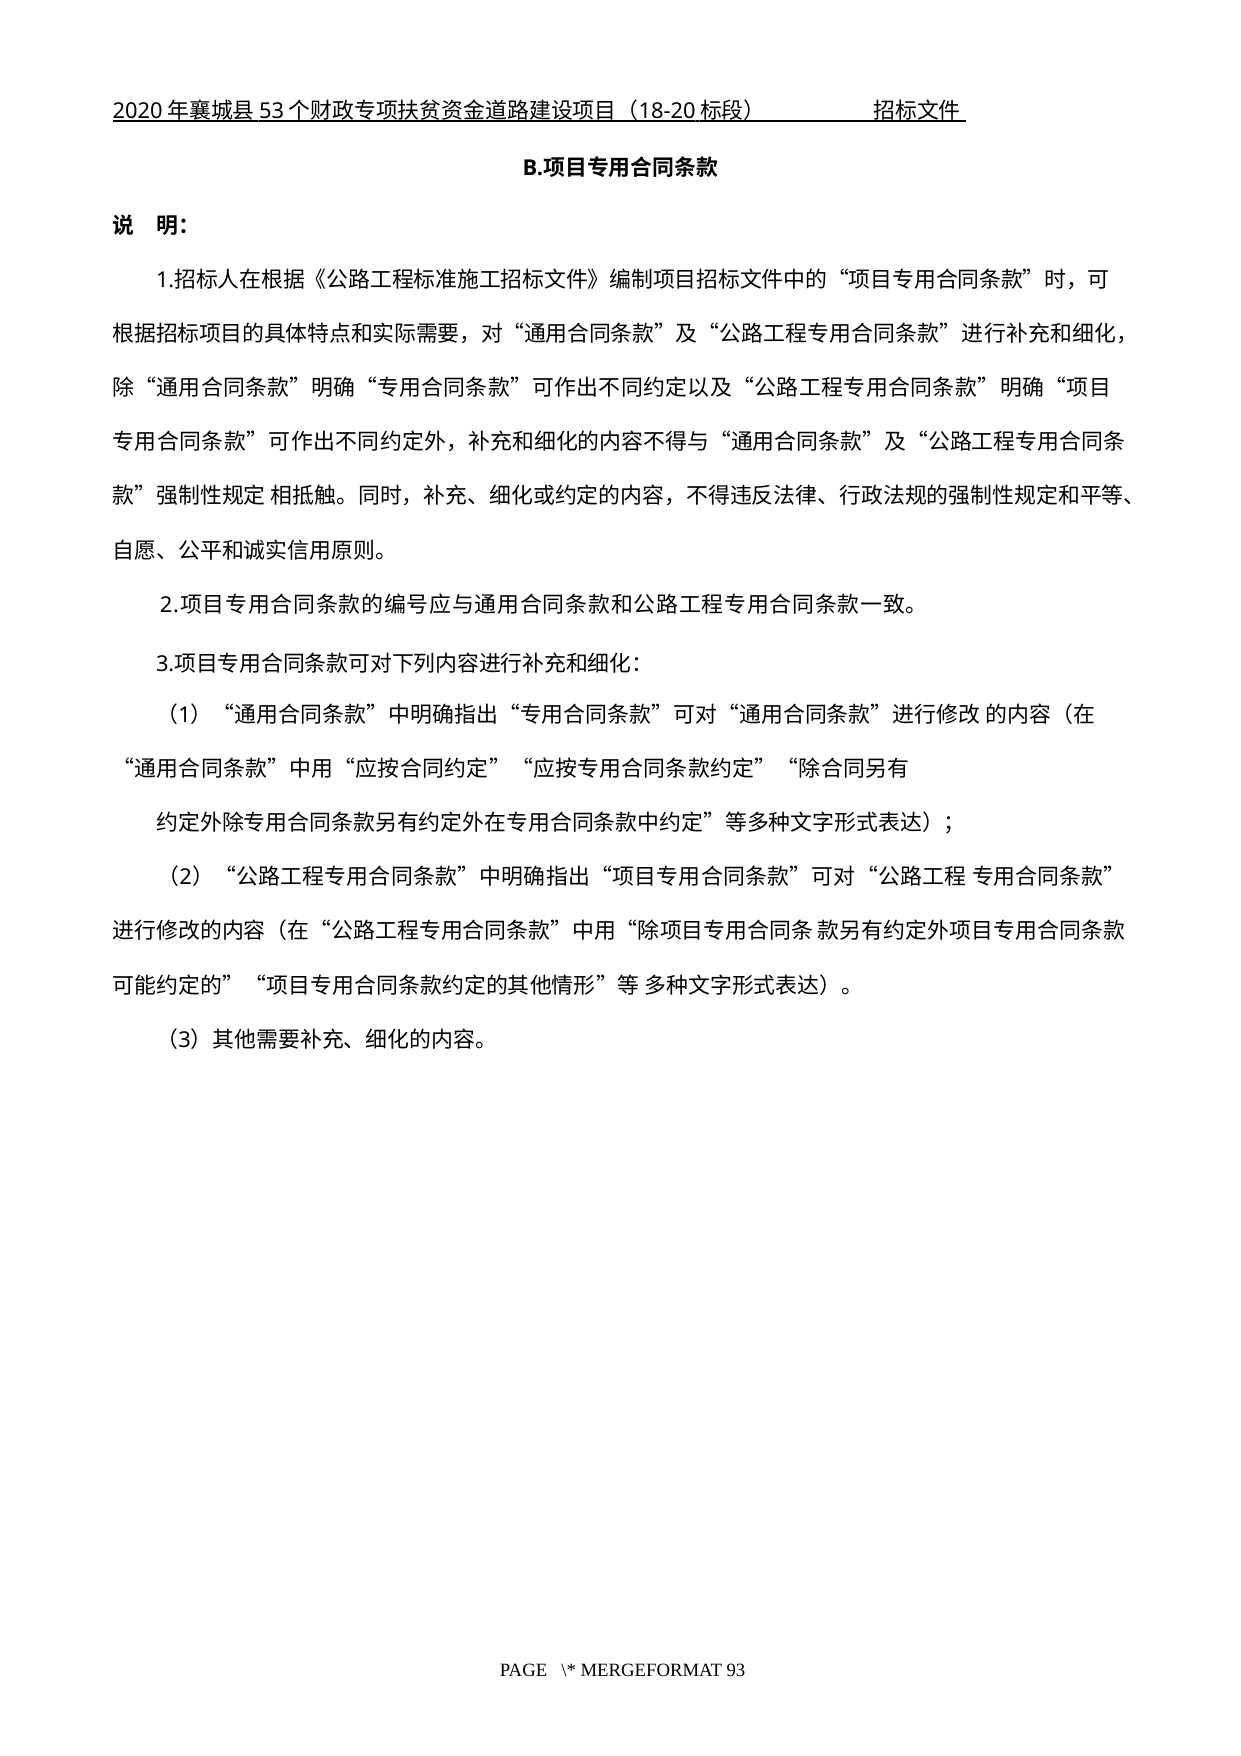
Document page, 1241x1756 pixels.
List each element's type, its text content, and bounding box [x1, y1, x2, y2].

text 说 明： [112, 190, 1128, 244]
text 约定外除专用合同条款另有约定外在专用合同条款中约定”等多种文字形式表达）； [112, 787, 1128, 841]
text 1.招标人在根据《公路工程标准施工招标文件》编制项目招标文件中的“项目专用合同条款”时，可根据招标项目的具体特点和实际需要，对“通用合同条款”及“公路工程专用合同条款”进行补充和细化，除“通用合同条款”明确“专用合同条款”可作出不同约定以及“公路工程专用合同条款”明确“项目专用合同条款”可作出不同约定外，补充和细化的内容不得与“通用合同条款”及“公路工程专用合同条款”强制性规定 相抵触。同时，补充、细化或约定的内容，不得违反法律、行政法规的强制性规定和平等、自愿、公平和诚实信用原则。 [112, 244, 1128, 569]
text 3.项目专用合同条款可对下列内容进行补充和细化： [112, 642, 1128, 679]
text （2）“公路工程专用合同条款”中明确指出“项目专用合同条款”可对“公路工程 专用合同条款”进行修改的内容（在“公路工程专用合同条款”中用“除项目专用合同条 款另有约定外项目专用合同条款可能约定的”“项目专用合同条款约定的其他情形”等 多种文字形式表达）。 [112, 841, 1128, 1004]
text （3）其他需要补充、细化的内容。 [112, 1004, 1128, 1058]
text B.项目专用合同条款 [112, 150, 1128, 182]
text （1）“通用合同条款”中明确指出“专用合同条款”可对“通用合同条款”进行修改 的内容（在“通用合同条款”中用“应按合同约定”“应按专用合同条款约定”“除合同另有 [112, 679, 1128, 787]
text 2.项目专用合同条款的编号应与通用合同条款和公路工程专用合同条款一致。 [112, 569, 1128, 623]
